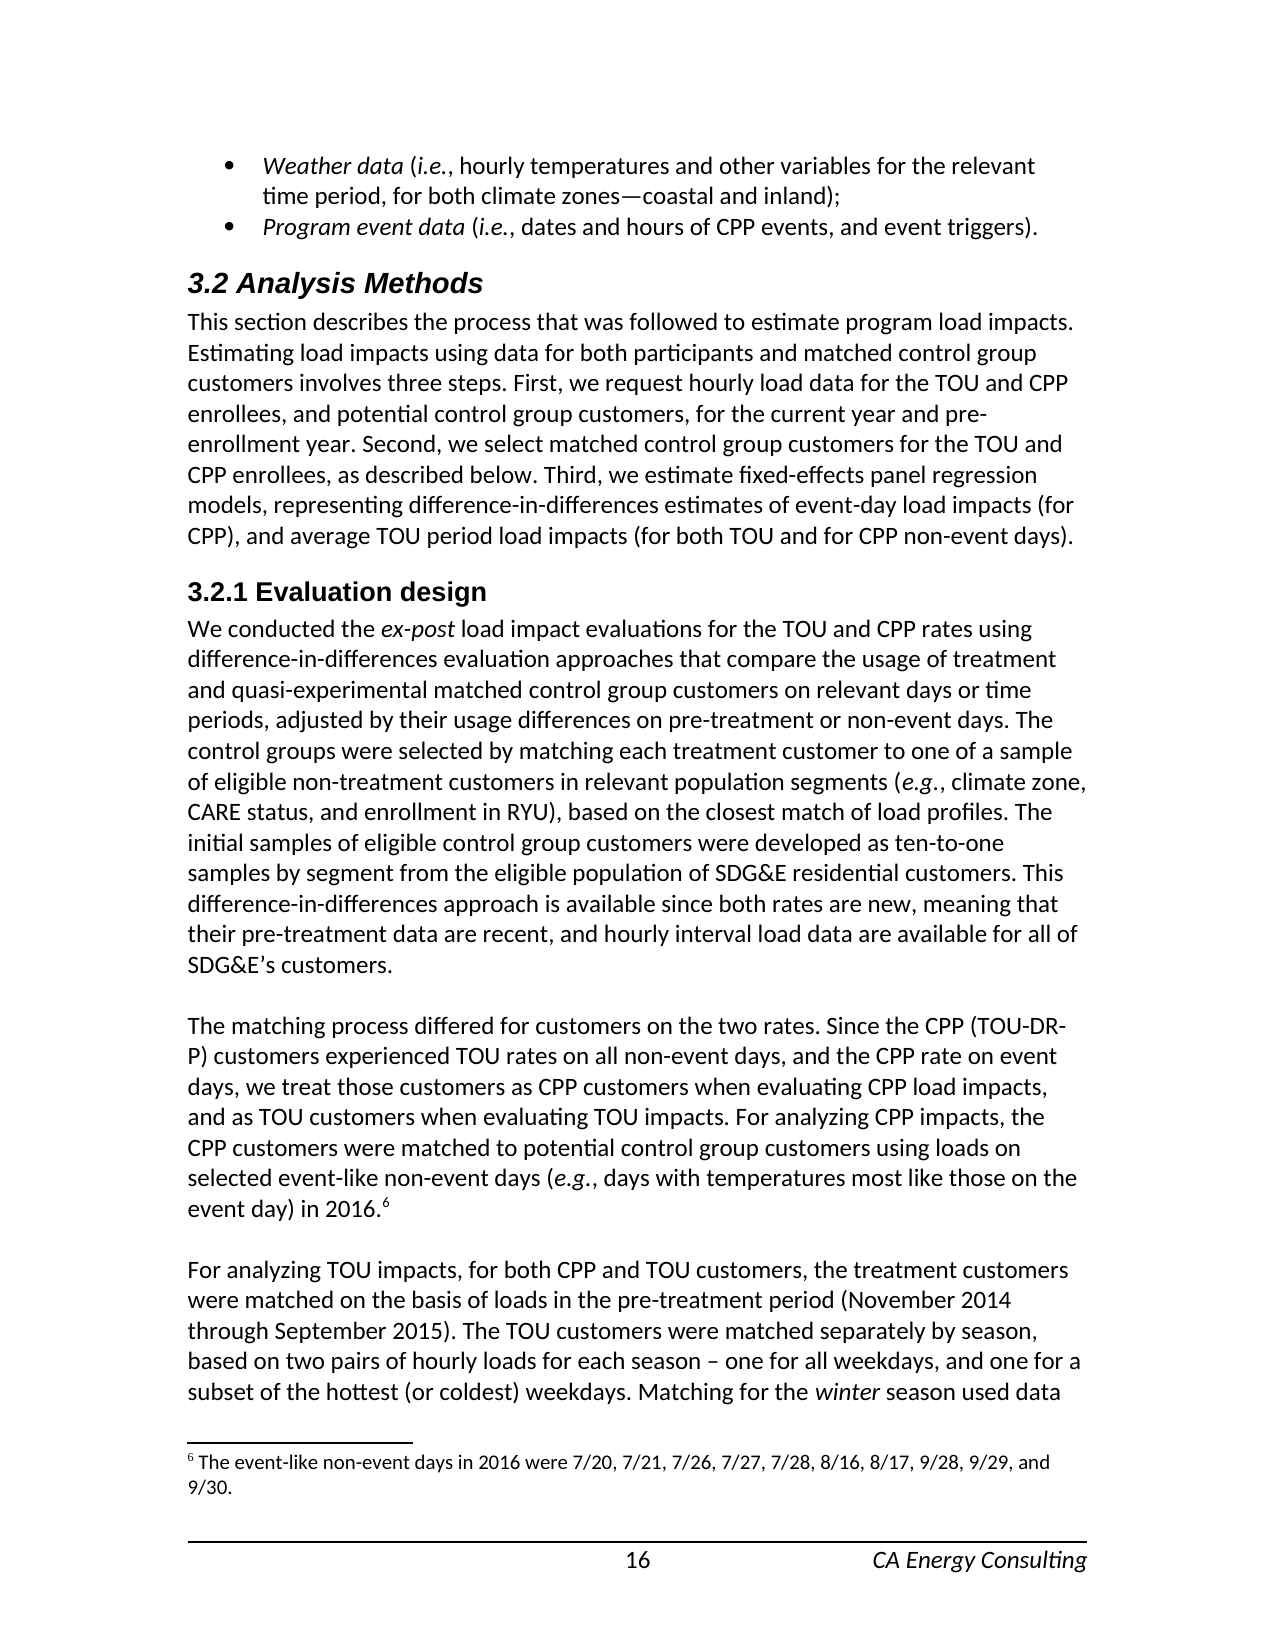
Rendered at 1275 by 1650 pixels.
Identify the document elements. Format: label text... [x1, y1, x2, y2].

text This section describes the process that was followed to estimate program load impacts. Estimating load impacts using data for both participants and matched control group customers involves three steps. First, we request hourly load data for the TOU and CPP enrollees, and potential control group customers, for the current year and pre-enrollment year. Second, we select matched control group customers for the TOU and CPP enrollees, as described below. Third, we estimate fixed-effects panel regression models, representing difference-in-differences estimates of event-day load impacts (for CPP), and average TOU period load impacts (for both TOU and for CPP non-event days). [187, 306, 1087, 551]
subtitle 3.2.1 Evaluation design [187, 576, 1087, 607]
text The matching process differed for customers on the two rates. Since the CPP (TOU-DR-P) customers experienced TOU rates on all non-event days, and the CPP rate on event days, we treat those customers as CPP customers when evaluating CPP load impacts, and as TOU customers when evaluating TOU impacts. For analyzing CPP impacts, the CPP customers were matched to potential control group customers using loads on selected event-like non-event days (e.g., days with temperatures most like those on the event day) in 2016. [187, 1010, 1087, 1223]
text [187, 1254, 1087, 1407]
list Program event data (i.e., dates and hours of CPP events, and event triggers). [225, 211, 1087, 242]
text We conducted the ex-post load impact evaluations for the TOU and CPP rates using difference-in-differences evaluation approaches that compare the usage of treatment and quasi-experimental matched control group customers on relevant days or time periods, adjusted by their usage differences on pre-treatment or non-event days. The control groups were selected by matching each treatment customer to one of a sample of eligible non-treatment customers in relevant population segments (e.g., climate zone, CARE status, and enrollment in RYU), based on the closest match of load profiles. The initial samples of eligible control group customers were developed as ten-to-one samples by segment from the eligible population of SDG&E residential customers. This difference-in-differences approach is available since both rates are new, meaning that their pre-treatment data are recent, and hourly interval load data are available for all of SDG&E’s customers. [187, 613, 1087, 979]
subtitle 3.2 Analysis Methods [187, 267, 1087, 300]
list Weather data (i.e., hourly temperatures and other variables for the relevant time period, for both climate zones—coastal and inland); [225, 150, 1087, 211]
